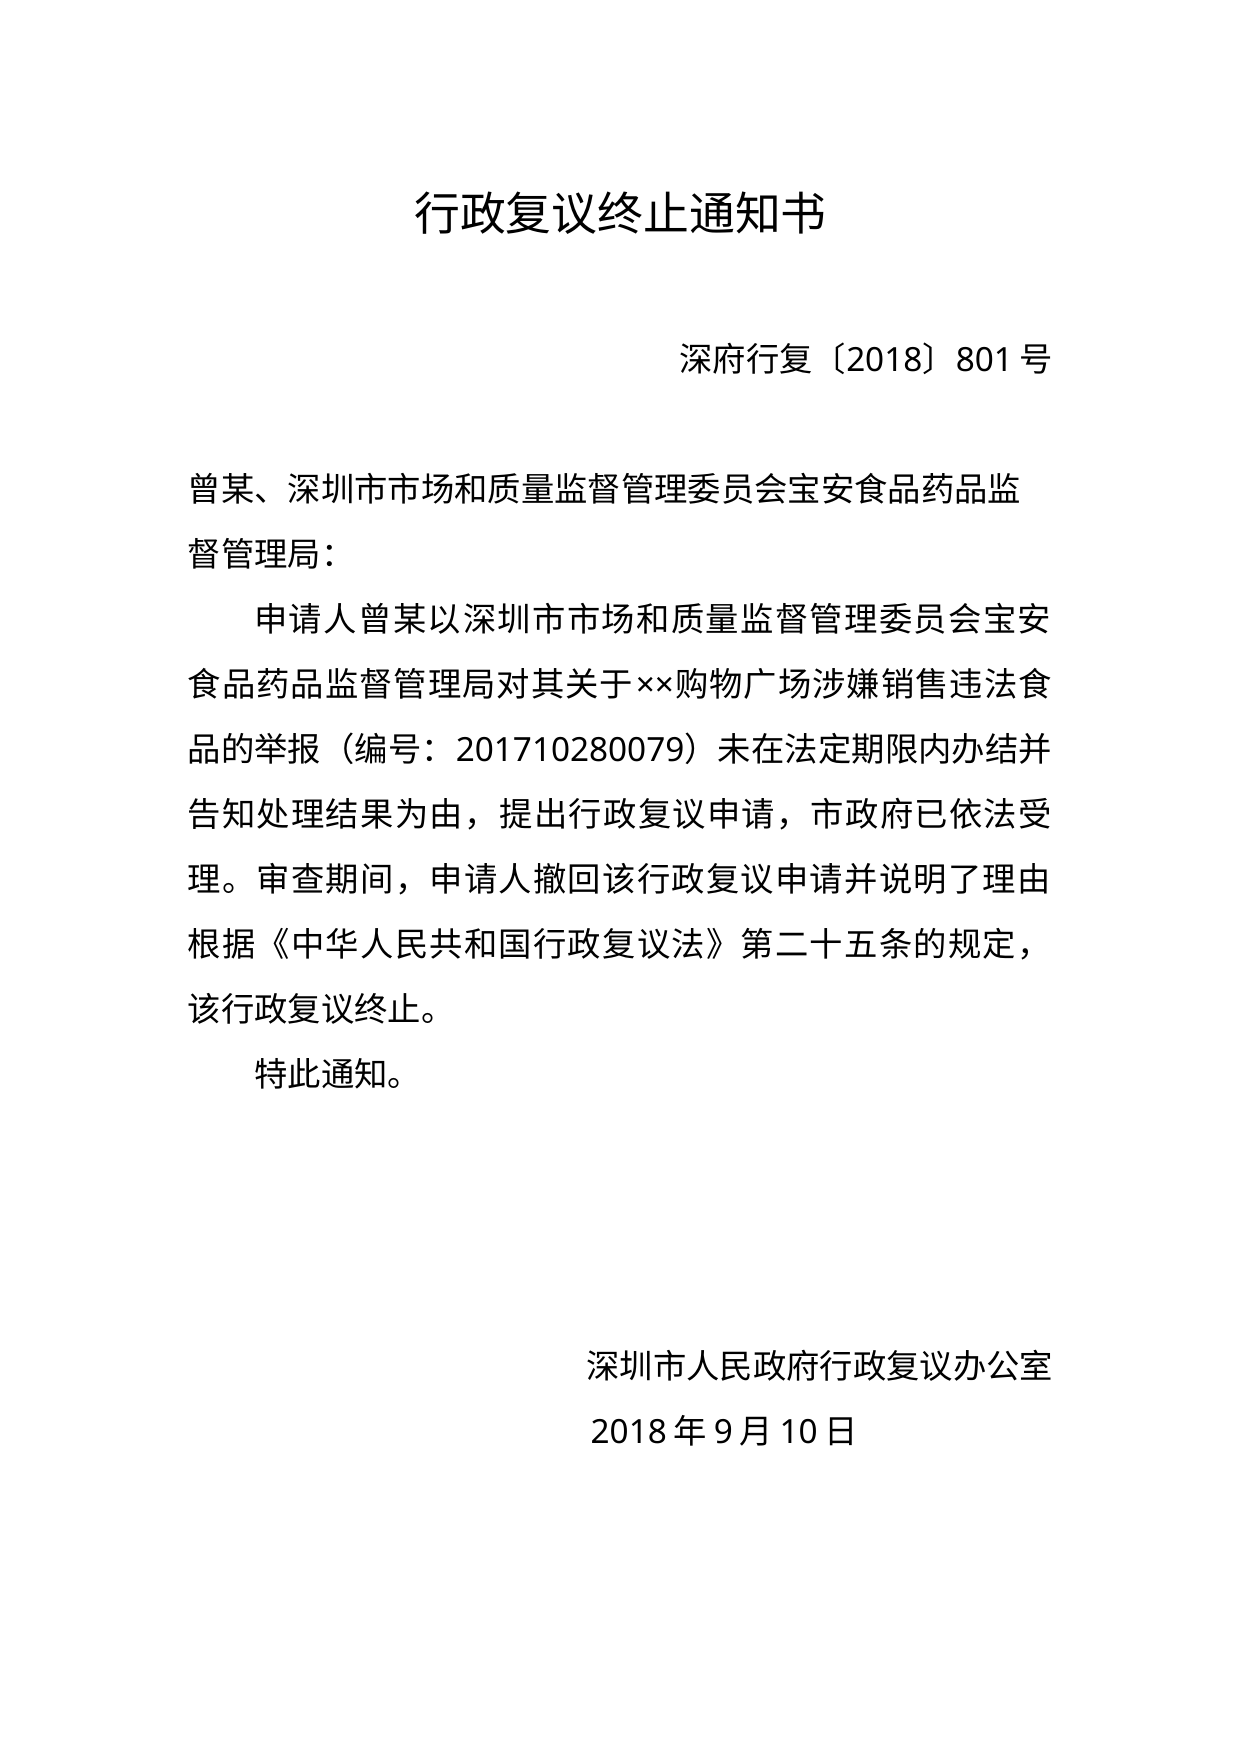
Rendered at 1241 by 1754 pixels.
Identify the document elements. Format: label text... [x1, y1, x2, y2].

text 特此通知。 [187, 1039, 1053, 1104]
text 2018年9月10日 [187, 1397, 1053, 1462]
text 曾某、深圳市市场和质量监督管理委员会宝安食品药品监督管理局： [187, 454, 1053, 584]
text 行政复议终止通知书 [187, 162, 1053, 259]
text 申请人曾某以深圳市市场和质量监督管理委员会宝安食品药品监督管理局对其关于××购物广场涉嫌销售违法食品的举报（编号：201710280079）未在法定期限内办结并告知处理结果为由，提出行政复议申请，市政府已依法受理。审查期间，申请人撤回该行政复议申请并说明了理由。根据《中华人民共和国行政复议法》第二十五条的规定，该行政复议终止。 [187, 584, 1053, 1039]
text 深府行复〔2018〕801号 [187, 324, 1053, 389]
text 深圳市人民政府行政复议办公室 [187, 1332, 1053, 1397]
